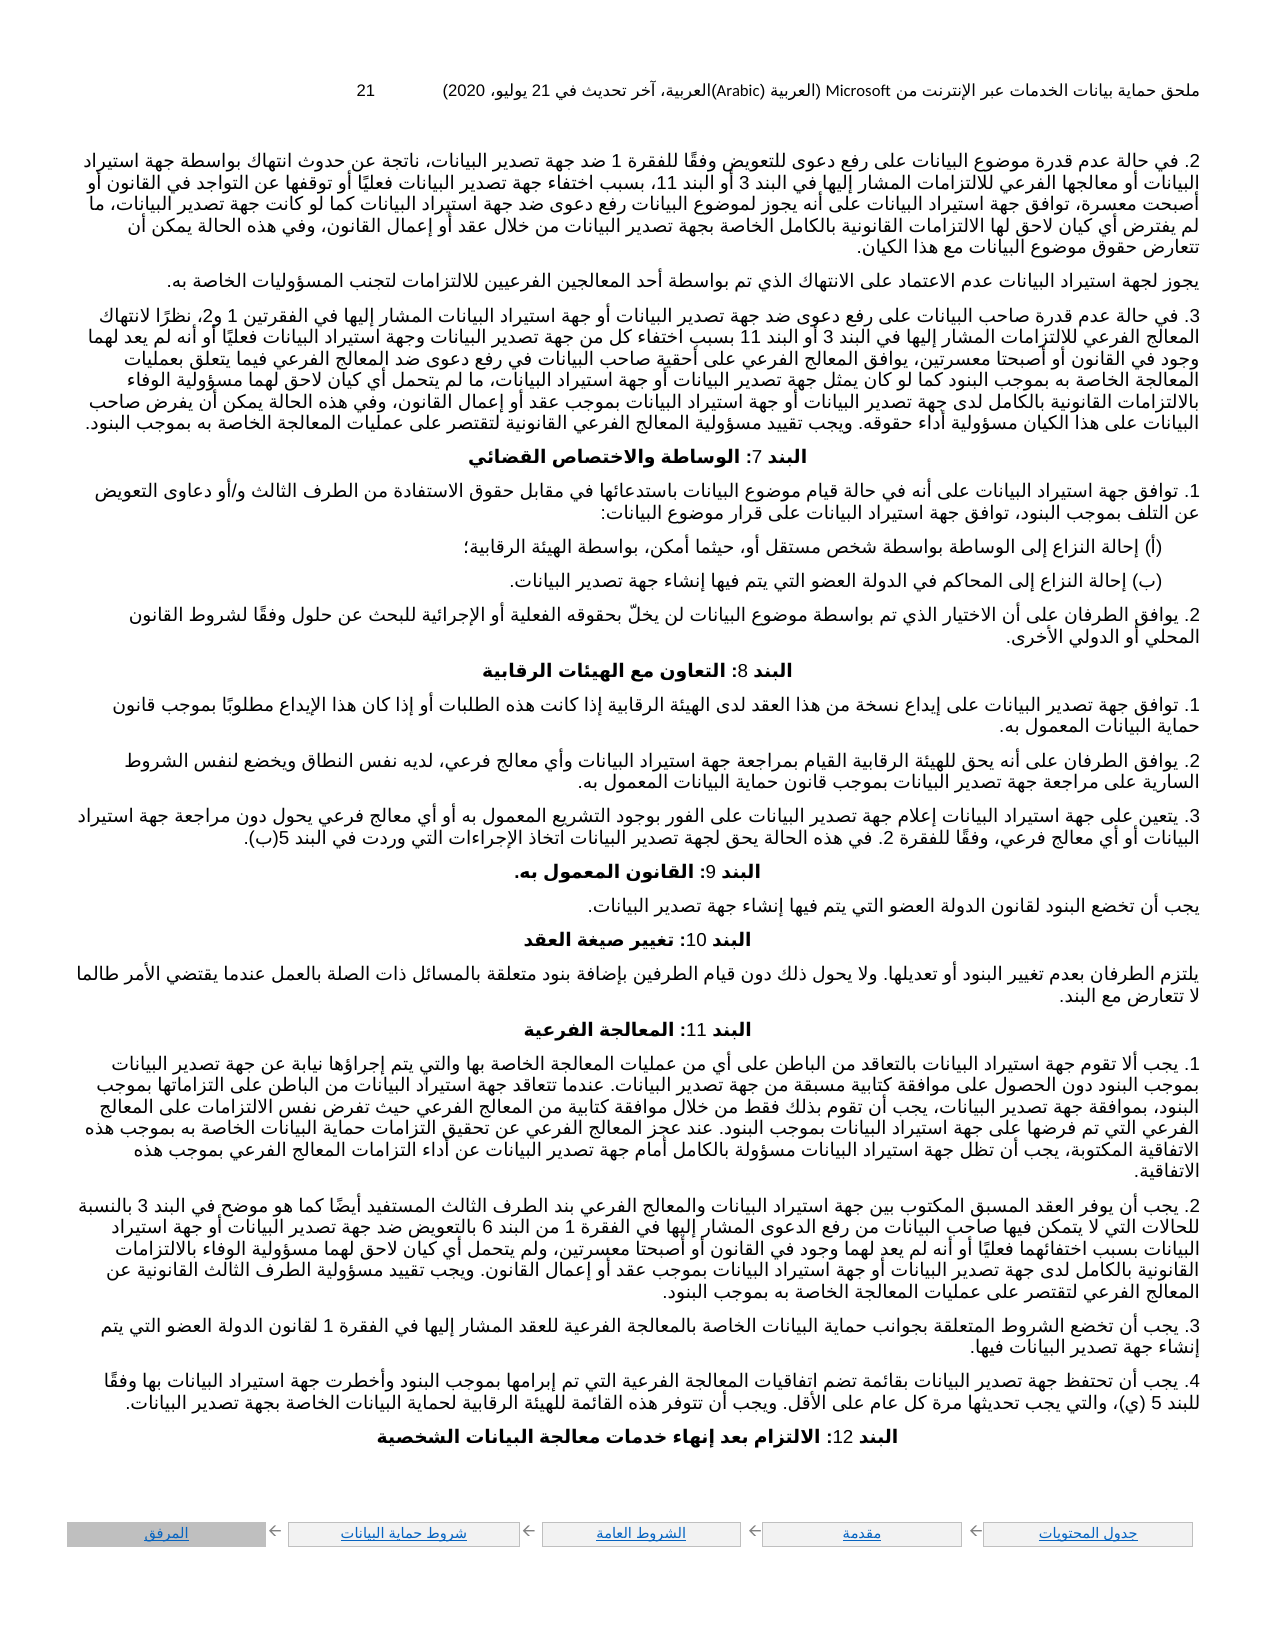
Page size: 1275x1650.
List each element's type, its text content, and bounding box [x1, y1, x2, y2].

list (ب) إحالة النزاع إلى المحاكم في الدولة العضو التي يتم فيها إنشاء جهة تصدير البيانات. [75, 570, 1162, 592]
list البند 8: التعاون مع الهيئات الرقابية [75, 660, 1200, 681]
list البند 11: المعالجة الفرعية [75, 1018, 1200, 1040]
list 2. في حالة عدم قدرة موضوع البيانات على رفع دعوى للتعويض وفقًا للفقرة 1 ضد جهة تصدير البيانات، ناتجة عن حدوث انتهاك بواسطة جهة استيراد البيانات أو معالجها الفرعي للالتزامات المشار إليها في البند 3 أو البند 11، بسبب اختفاء جهة تصدير البيانات فعليًا أو توقفها عن التواجد في القانون أو أصبحت معسرة، توافق جهة استيراد البيانات على أنه يجوز لموضوع البيانات رفع دعوى ضد جهة استيراد البيانات كما لو كانت جهة تصدير البيانات، ما لم يفترض أي كيان لاحق لها الالتزامات القانونية بالكامل الخاصة بجهة تصدير البيانات من خلال عقد أو إعمال القانون، وفي هذه الحالة يمكن أن تتعارض حقوق موضوع البيانات مع هذا الكيان. [75, 150, 1200, 258]
list 2. يجب أن يوفر العقد المسبق المكتوب بين جهة استيراد البيانات والمعالج الفرعي بند الطرف الثالث المستفيد أيضًا كما هو موضح في البند 3 بالنسبة للحالات التي لا يتمكن فيها صاحب البيانات من رفع الدعوى المشار إليها في الفقرة 1 من البند 6 بالتعويض ضد جهة تصدير البيانات أو جهة استيراد البيانات بسبب اختفائهما فعليًا أو أنه لم يعد لهما وجود في القانون أو أصبحتا معسرتين، ولم يتحمل أي كيان لاحق لهما مسؤولية الوفاء بالالتزامات القانونية بالكامل لدى جهة تصدير البيانات أو جهة استيراد البيانات بموجب عقد أو إعمال القانون. ويجب تقييد مسؤولية الطرف الثالث القانونية عن المعالج الفرعي لتقتصر على عمليات المعالجة الخاصة به بموجب البنود. [75, 1194, 1200, 1302]
list البند 9: القانون المعمول به. [75, 861, 1200, 882]
list 4. يجب أن تحتفظ جهة تصدير البيانات بقائمة تضم اتفاقيات المعالجة الفرعية التي تم إبرامها بموجب البنود وأخطرت جهة استيراد البيانات بها وفقًا للبند 5 (ي)، والتي يجب تحديثها مرة كل عام على الأقل. ويجب أن تتوفر هذه القائمة للهيئة الرقابية لحماية البيانات الخاصة بجهة تصدير البيانات. [75, 1370, 1200, 1413]
list 3. في حالة عدم قدرة صاحب البيانات على رفع دعوى ضد جهة تصدير البيانات أو جهة استيراد البيانات المشار إليها في الفقرتين 1 و2، نظرًا لانتهاك المعالج الفرعي للالتزامات المشار إليها في البند 3 أو البند 11 بسبب اختفاء كل من جهة تصدير البيانات وجهة استيراد البيانات فعليًا أو أنه لم يعد لهما وجود في القانون أو أصبحتا معسرتين، يوافق المعالج الفرعي على أحقية صاحب البيانات في رفع دعوى ضد المعالج الفرعي فيما يتعلق بعمليات المعالجة الخاصة به بموجب البنود كما لو كان يمثل جهة تصدير البيانات أو جهة استيراد البيانات، ما لم يتحمل أي كيان لاحق لهما مسؤولية الوفاء بالالتزامات القانونية بالكامل لدى جهة تصدير البيانات أو جهة استيراد البيانات بموجب عقد أو إعمال القانون، وفي هذه الحالة يمكن أن يفرض صاحب البيانات على هذا الكيان مسؤولية أداء حقوقه. ويجب تقييد مسؤولية المعالج الفرعي القانونية لتقتصر على عمليات المعالجة الخاصة به بموجب البنود. [75, 304, 1200, 434]
list يجوز لجهة استيراد البيانات عدم الاعتماد على الانتهاك الذي تم بواسطة أحد المعالجين الفرعيين للالتزامات لتجنب المسؤوليات الخاصة به. [75, 270, 1200, 292]
list (أ) إحالة النزاع إلى الوساطة بواسطة شخص مستقل أو، حيثما أمكن، بواسطة الهيئة الرقابية؛ [75, 536, 1162, 557]
list 2. يوافق الطرفان على أن الاختيار الذي تم بواسطة موضوع البيانات لن يخلّ بحقوقه الفعلية أو الإجرائية للبحث عن حلول وفقًا لشروط القانون المحلي أو الدولي الأخرى. [75, 604, 1200, 647]
list البند 10: تغيير صيغة العقد [75, 929, 1200, 950]
list البند 12: الالتزام بعد إنهاء خدمات معالجة البيانات الشخصية [75, 1426, 1200, 1447]
list يلتزم الطرفان بعدم تغيير البنود أو تعديلها. ولا يحول ذلك دون قيام الطرفين بإضافة بنود متعلقة بالمسائل ذات الصلة بالعمل عندما يقتضي الأمر طالما لا تتعارض مع البند. [75, 963, 1200, 1006]
list البند 7: الوساطة والاختصاص القضائي [75, 446, 1200, 468]
list 1. توافق جهة تصدير البيانات على إيداع نسخة من هذا العقد لدى الهيئة الرقابية إذا كانت هذه الطلبات أو إذا كان هذا الإيداع مطلوبًا بموجب قانون حماية البيانات المعمول به. [75, 694, 1200, 737]
list 3. يجب أن تخضع الشروط المتعلقة بجوانب حماية البيانات الخاصة بالمعالجة الفرعية للعقد المشار إليها في الفقرة 1 لقانون الدولة العضو التي يتم إنشاء جهة تصدير البيانات فيها. [75, 1315, 1200, 1358]
list 1. يجب ألا تقوم جهة استيراد البيانات بالتعاقد من الباطن على أي من عمليات المعالجة الخاصة بها والتي يتم إجراؤها نيابة عن جهة تصدير البيانات بموجب البنود دون الحصول على موافقة كتابية مسبقة من جهة تصدير البيانات. عندما تتعاقد جهة استيراد البيانات من الباطن على التزاماتها بموجب البنود، بموافقة جهة تصدير البيانات، يجب أن تقوم بذلك فقط من خلال موافقة كتابية من المعالج الفرعي حيث تفرض نفس الالتزامات على المعالج الفرعي التي تم فرضها على جهة استيراد البيانات بموجب البنود. عند عجز المعالج الفرعي عن تحقيق التزامات حماية البيانات الخاصة به بموجب هذه الاتفاقية المكتوبة، يجب أن تظل جهة استيراد البيانات مسؤولة بالكامل أمام جهة تصدير البيانات عن أداء التزامات المعالج الفرعي بموجب هذه الاتفاقية. [75, 1052, 1200, 1182]
list 2. يوافق الطرفان على أنه يحق للهيئة الرقابية القيام بمراجعة جهة استيراد البيانات وأي معالج فرعي، لديه نفس النطاق ويخضع لنفس الشروط السارية على مراجعة جهة تصدير البيانات بموجب قانون حماية البيانات المعمول به. [75, 749, 1200, 792]
list 1. توافق جهة استيراد البيانات على أنه في حالة قيام موضوع البيانات باستدعائها في مقابل حقوق الاستفادة من الطرف الثالث و/أو دعاوى التعويض عن التلف بموجب البنود، توافق جهة استيراد البيانات على قرار موضوع البيانات: [75, 480, 1200, 523]
list يجب أن تخضع البنود لقانون الدولة العضو التي يتم فيها إنشاء جهة تصدير البيانات. [75, 895, 1200, 916]
list 3. يتعين على جهة استيراد البيانات إعلام جهة تصدير البيانات على الفور بوجود التشريع المعمول به أو أي معالج فرعي يحول دون مراجعة جهة استيراد البيانات أو أي معالج فرعي، وفقًا للفقرة 2. في هذه الحالة يحق لجهة تصدير البيانات اتخاذ الإجراءات التي وردت في البند 5(ب). [75, 805, 1200, 848]
